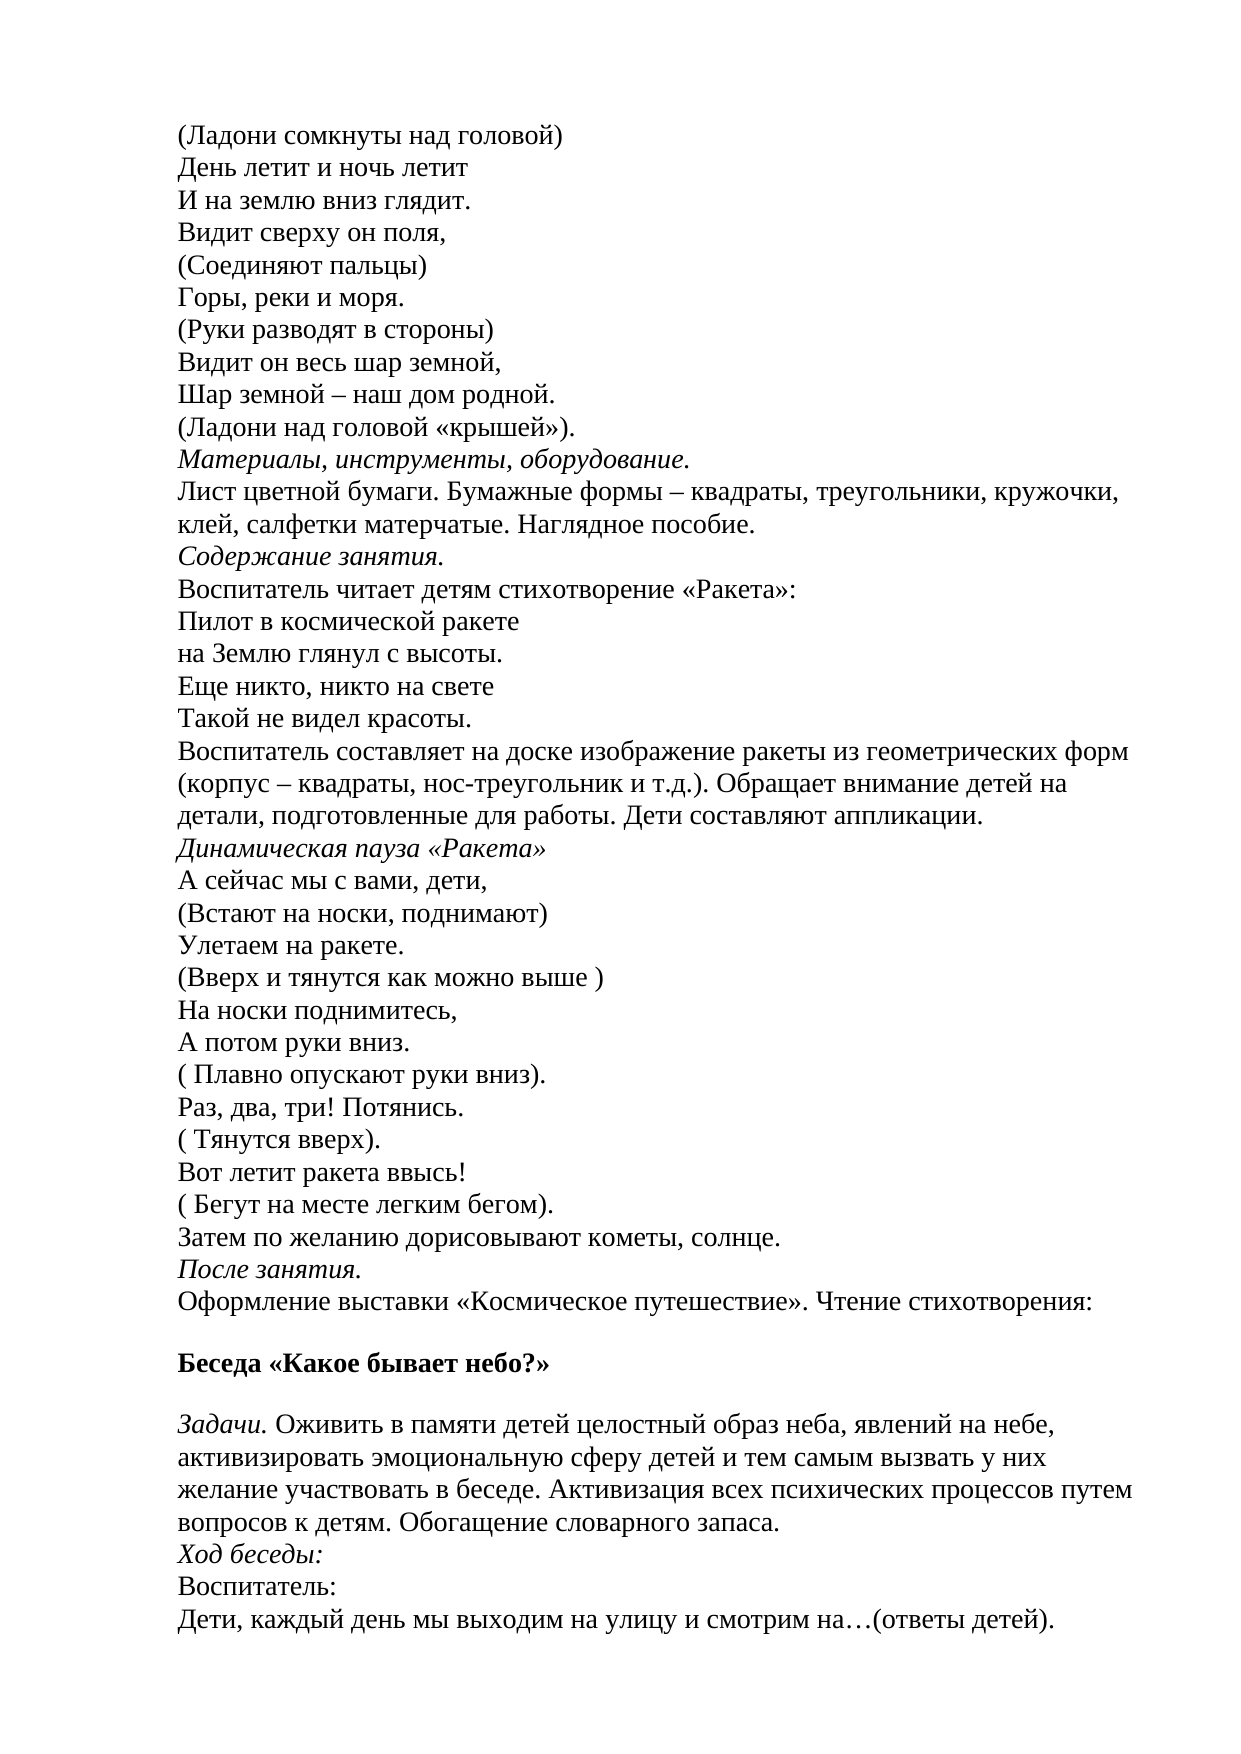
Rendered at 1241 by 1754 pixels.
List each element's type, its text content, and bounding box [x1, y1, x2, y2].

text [177, 118, 1152, 1317]
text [177, 1407, 1152, 1634]
text Беседа «Какое бывает небо?» [177, 1346, 1152, 1378]
